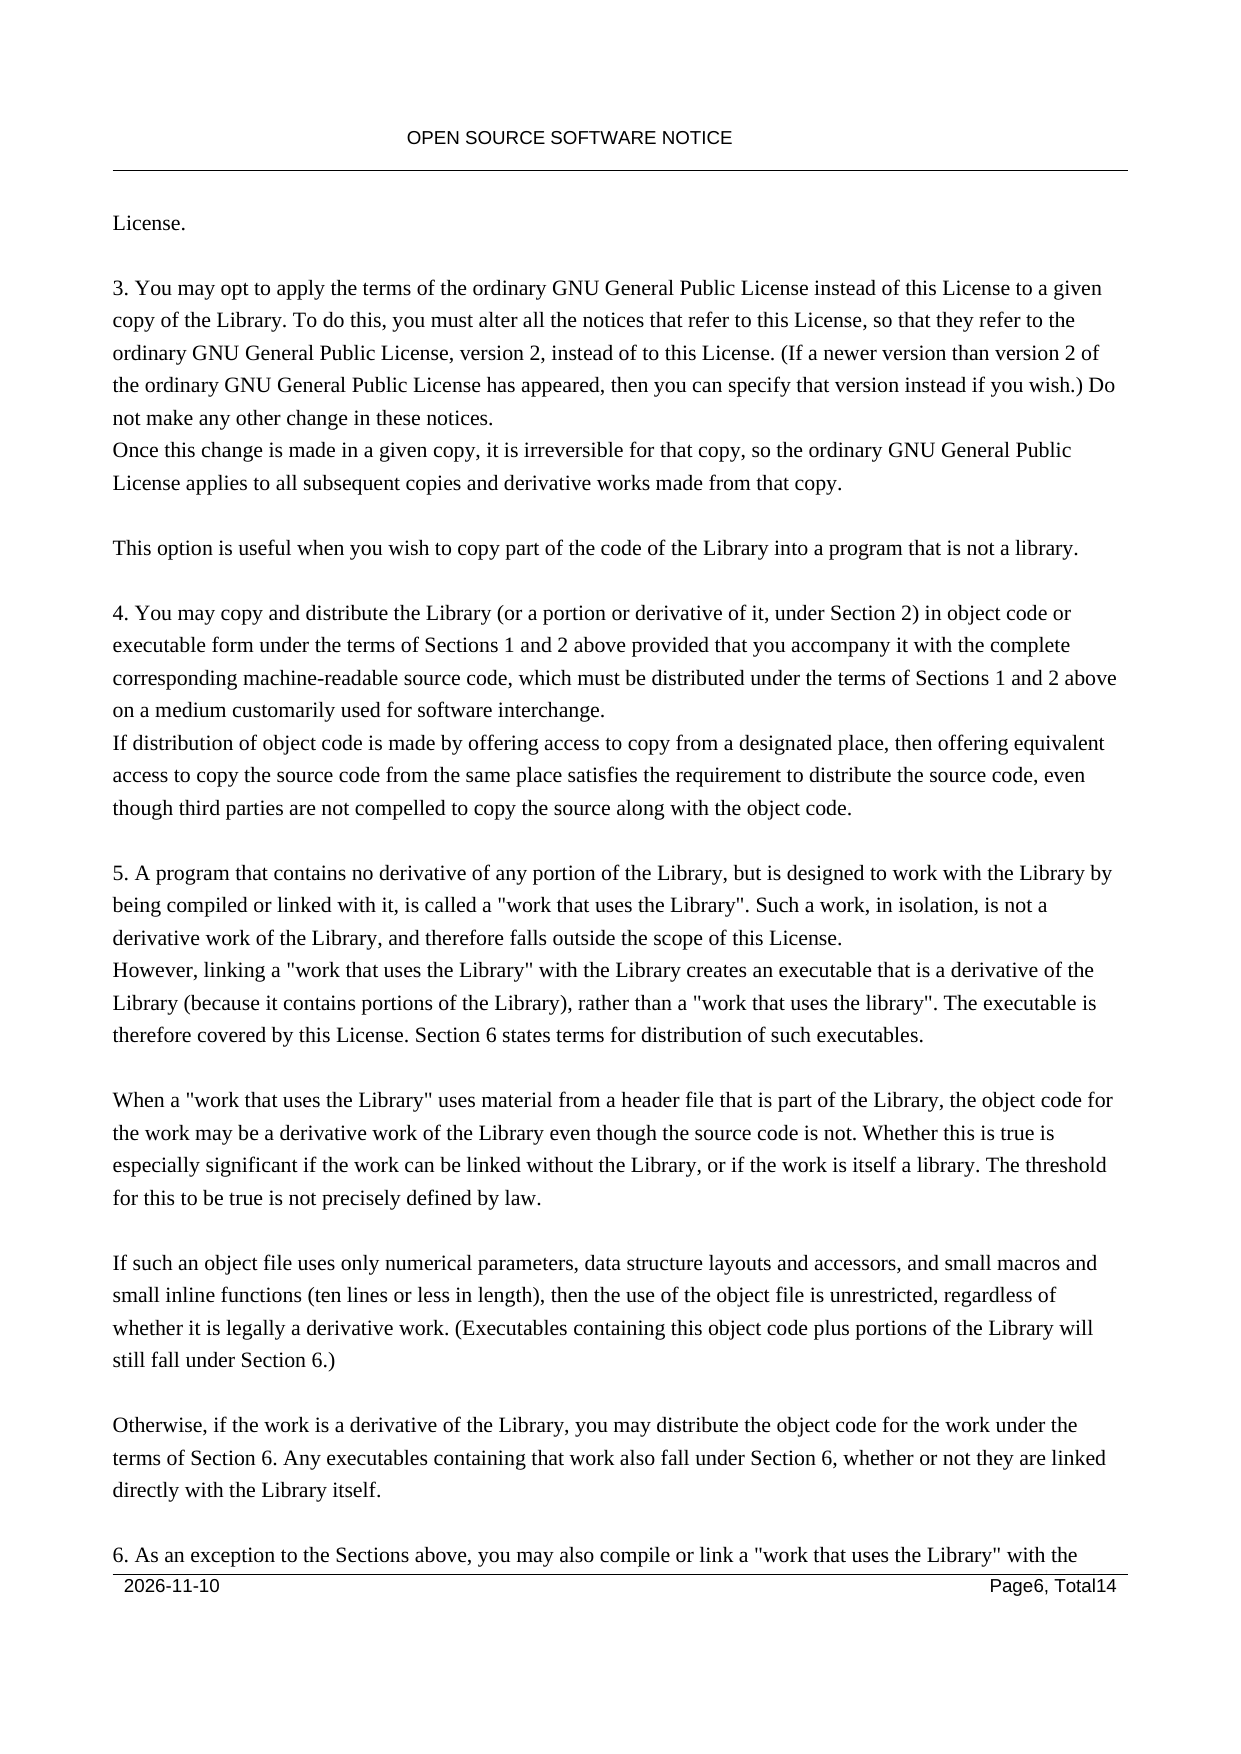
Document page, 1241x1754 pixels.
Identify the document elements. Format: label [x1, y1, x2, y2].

text [112, 206, 1128, 1571]
